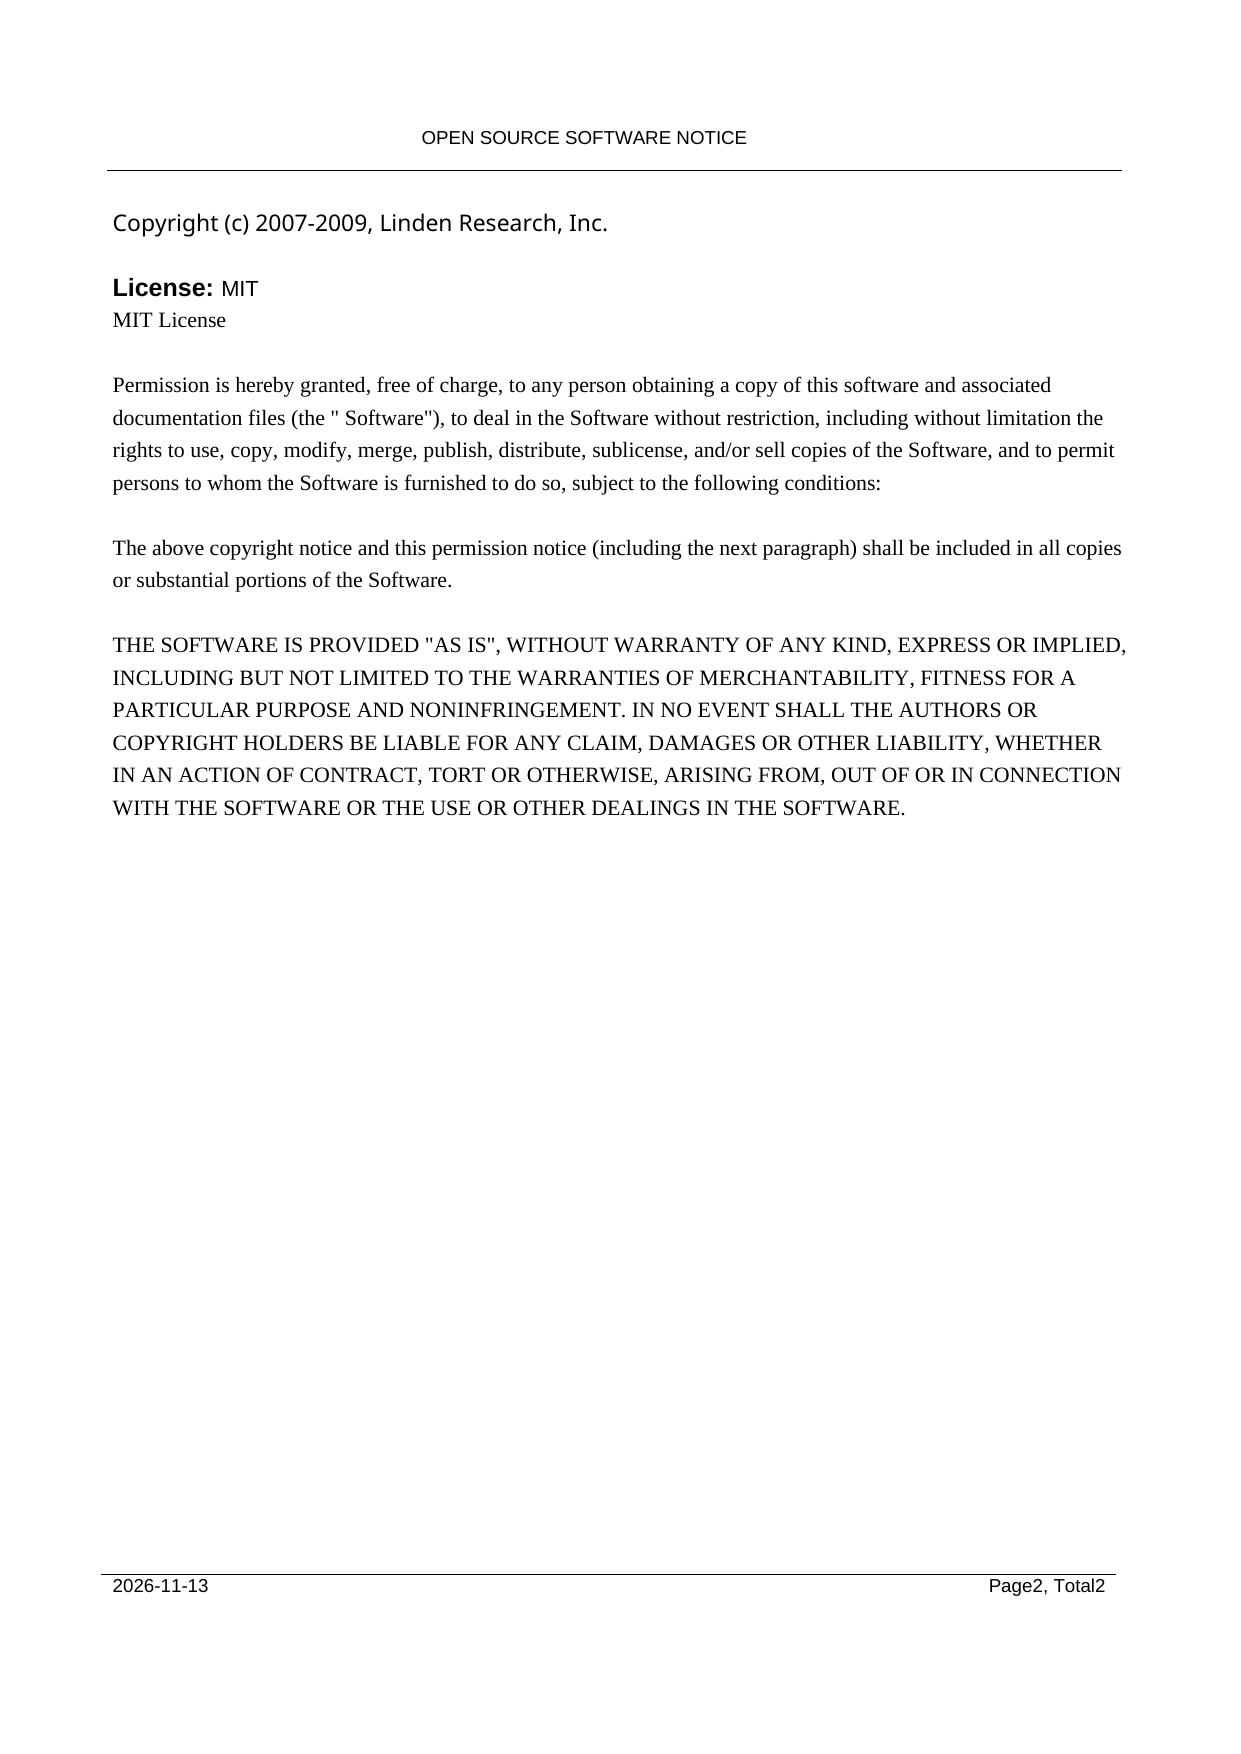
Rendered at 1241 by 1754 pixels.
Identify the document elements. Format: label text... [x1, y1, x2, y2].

text License: MIT [112, 271, 1128, 304]
text MIT License Permission is hereby granted, free of charge, to any person obtaining a copy of this software and associated documentation files (the " Software"), to deal in the Software without restriction, including without limitation the rights to use, copy, modify, merge, publish, distribute, sublicense, and/or sell copies of the Software, and to permit persons to whom the Software is furnished to do so, subject to the following conditions: The above copyright notice and this permission notice (including the next paragraph) shall be included in all copies or substantial portions of the Software. THE SOFTWARE IS PROVIDED "AS IS", WITHOUT WARRANTY OF ANY KIND, EXPRESS OR IMPLIED, INCLUDING BUT NOT LIMITED TO THE WARRANTIES OF MERCHANTABILITY, FITNESS FOR A PARTICULAR PURPOSE AND NONINFRINGEMENT. IN NO EVENT SHALL THE AUTHORS OR COPYRIGHT HOLDERS BE LIABLE FOR ANY CLAIM, DAMAGES OR OTHER LIABILITY, WHETHER IN AN ACTION OF CONTRACT, TORT OR OTHERWISE, ARISING FROM, OUT OF OR IN CONNECTION WITH THE SOFTWARE OR THE USE OR OTHER DEALINGS IN THE SOFTWARE. [112, 304, 1128, 856]
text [112, 206, 1128, 271]
